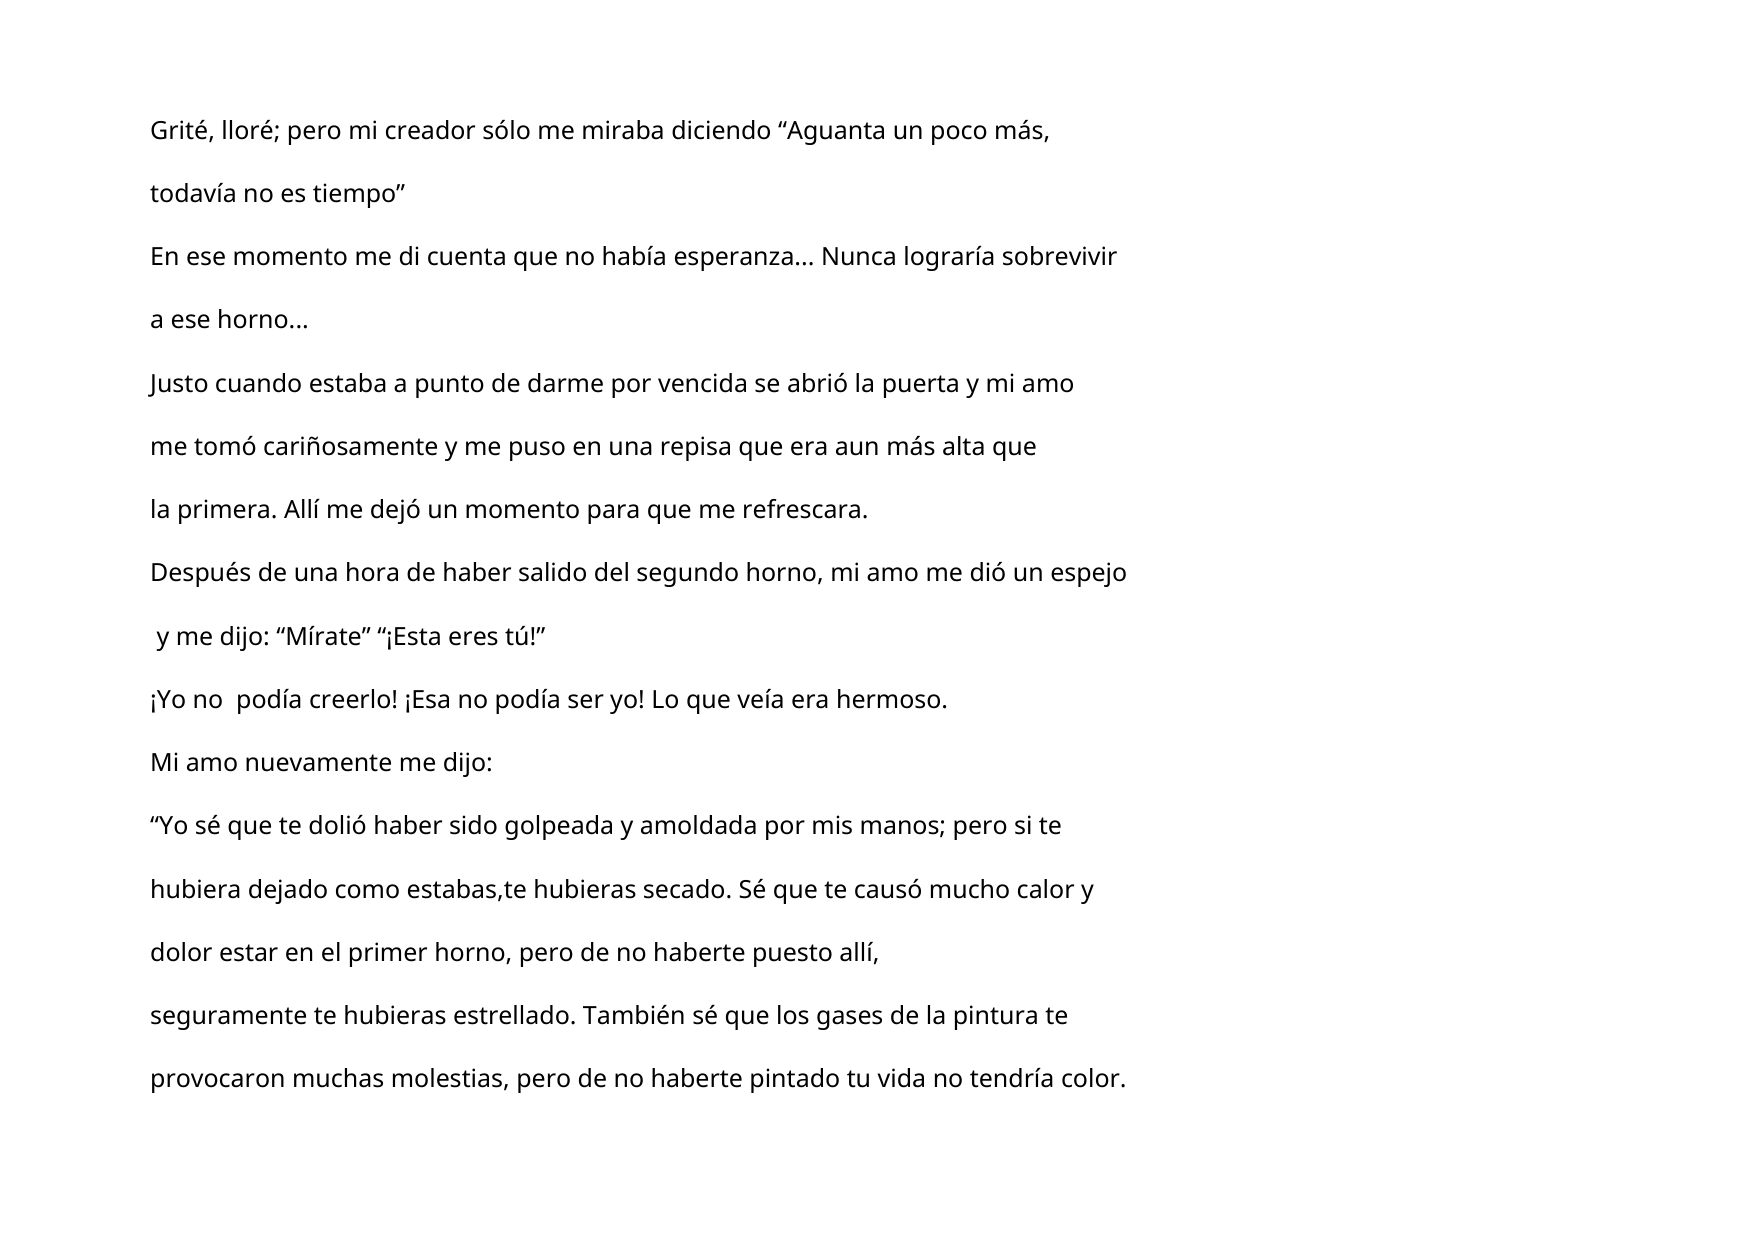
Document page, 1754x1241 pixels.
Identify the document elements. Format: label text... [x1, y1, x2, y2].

text ¡Yo no podía creerlo! ¡Esa no podía ser yo! Lo que veía era hermoso. [150, 682, 1604, 716]
text Justo cuando estaba a punto de darme por vencida se abrió la puerta y mi amo [150, 365, 1604, 399]
text “Yo sé que te dolió haber sido golpeada y amoldada por mis manos; pero si te [150, 808, 1604, 842]
text provocaron muchas molestias, pero de no haberte pintado tu vida no tendría color. [150, 1061, 1604, 1095]
text Mi amo nuevamente me dijo: [150, 745, 1604, 779]
text seguramente te hubieras estrellado. También sé que los gases de la pintura te [150, 998, 1604, 1032]
text me tomó cariñosamente y me puso en una repisa que era aun más alta que [150, 429, 1604, 463]
text Grité, lloré; pero mi creador sólo me miraba diciendo “Aguanta un poco más, [150, 112, 1604, 147]
text Después de una hora de haber salido del segundo horno, mi amo me dió un espejo [150, 555, 1604, 589]
text dolor estar en el primer horno, pero de no haberte puesto allí, [150, 934, 1604, 968]
text la primera. Allí me dejó un momento para que me refrescara. [150, 492, 1604, 526]
text y me dijo: “Mírate” “¡Esta eres tú!” [150, 618, 1604, 652]
text hubiera dejado como estabas,te hubieras secado. Sé que te causó mucho calor y [150, 871, 1604, 905]
text todavía no es tiempo” [150, 176, 1604, 210]
text En ese momento me di cuenta que no había esperanza... Nunca lograría sobrevivir [150, 239, 1604, 273]
text a ese horno... [150, 302, 1604, 336]
